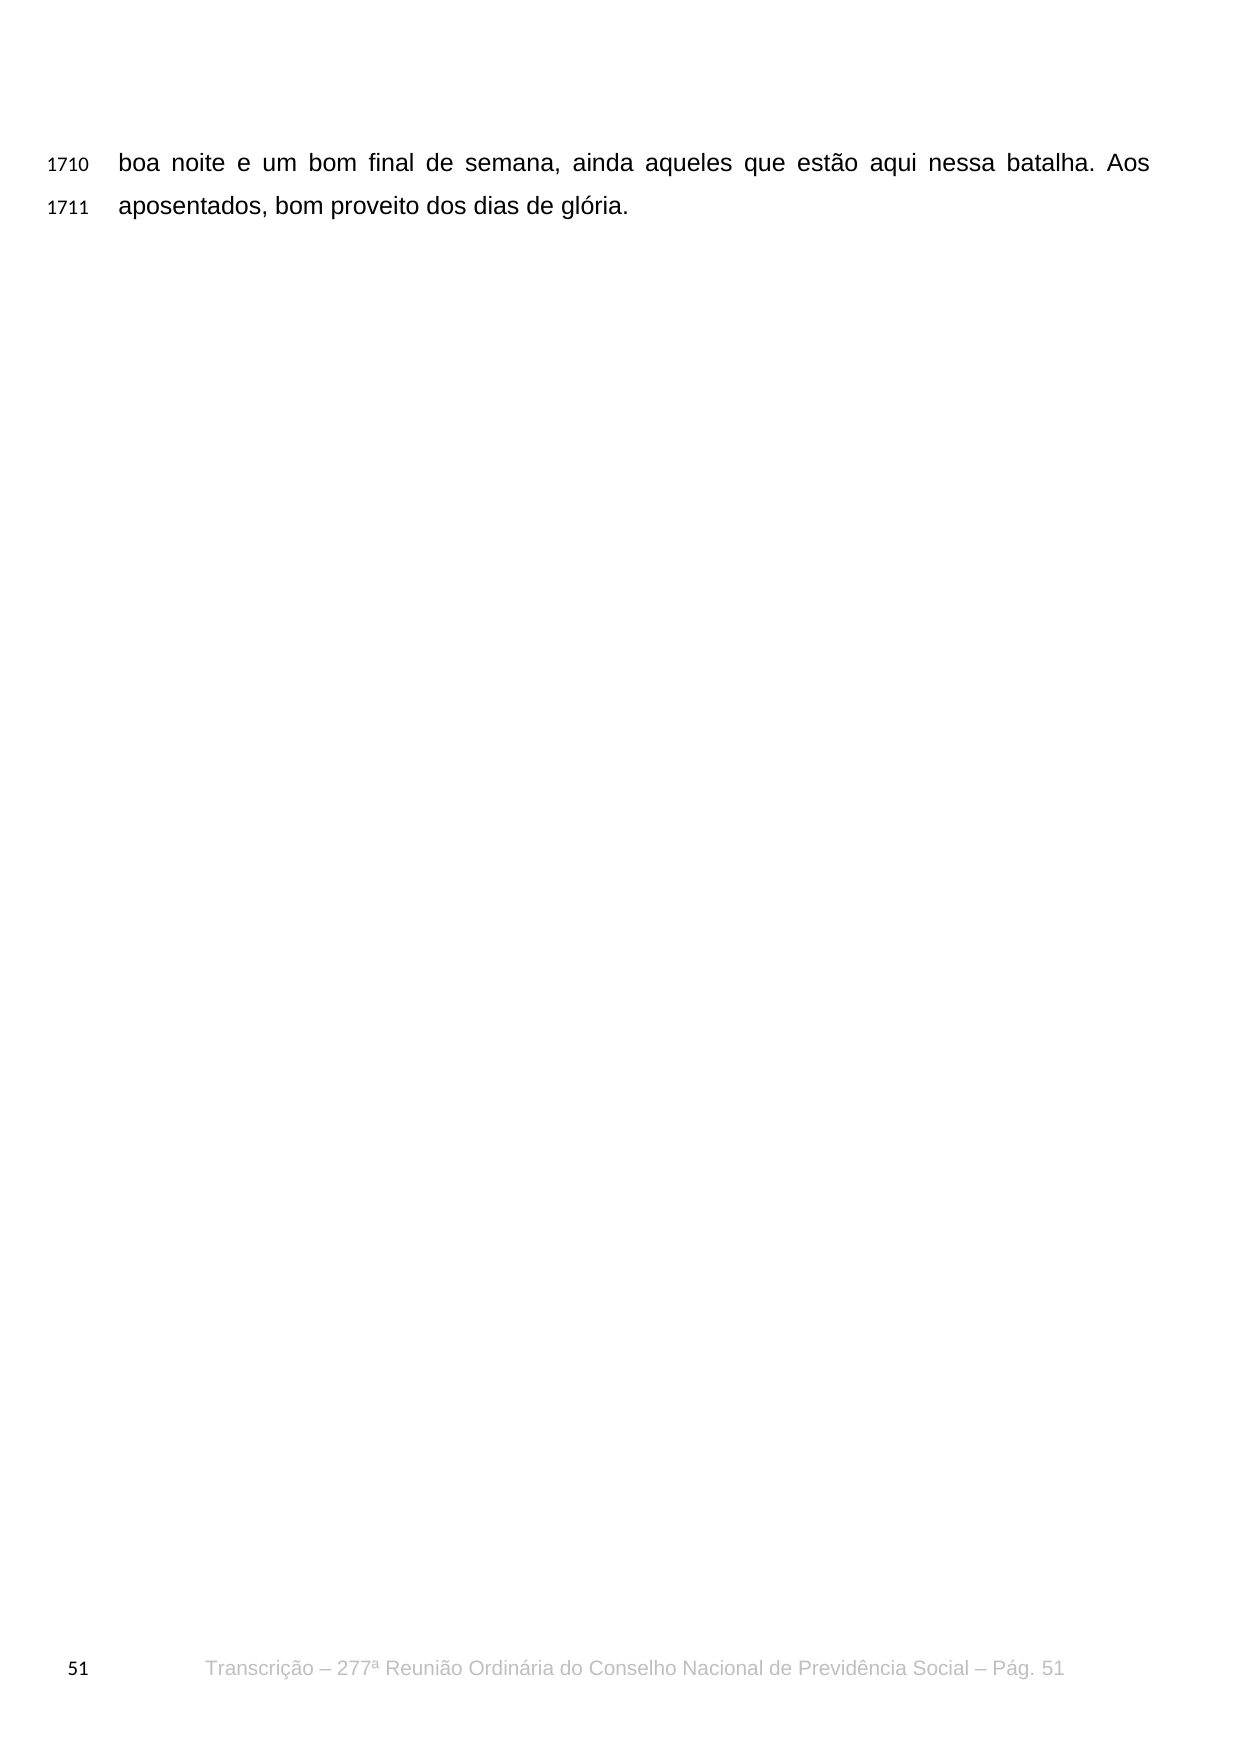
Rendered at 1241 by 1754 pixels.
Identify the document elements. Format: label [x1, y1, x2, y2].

text [118, 148, 1152, 219]
